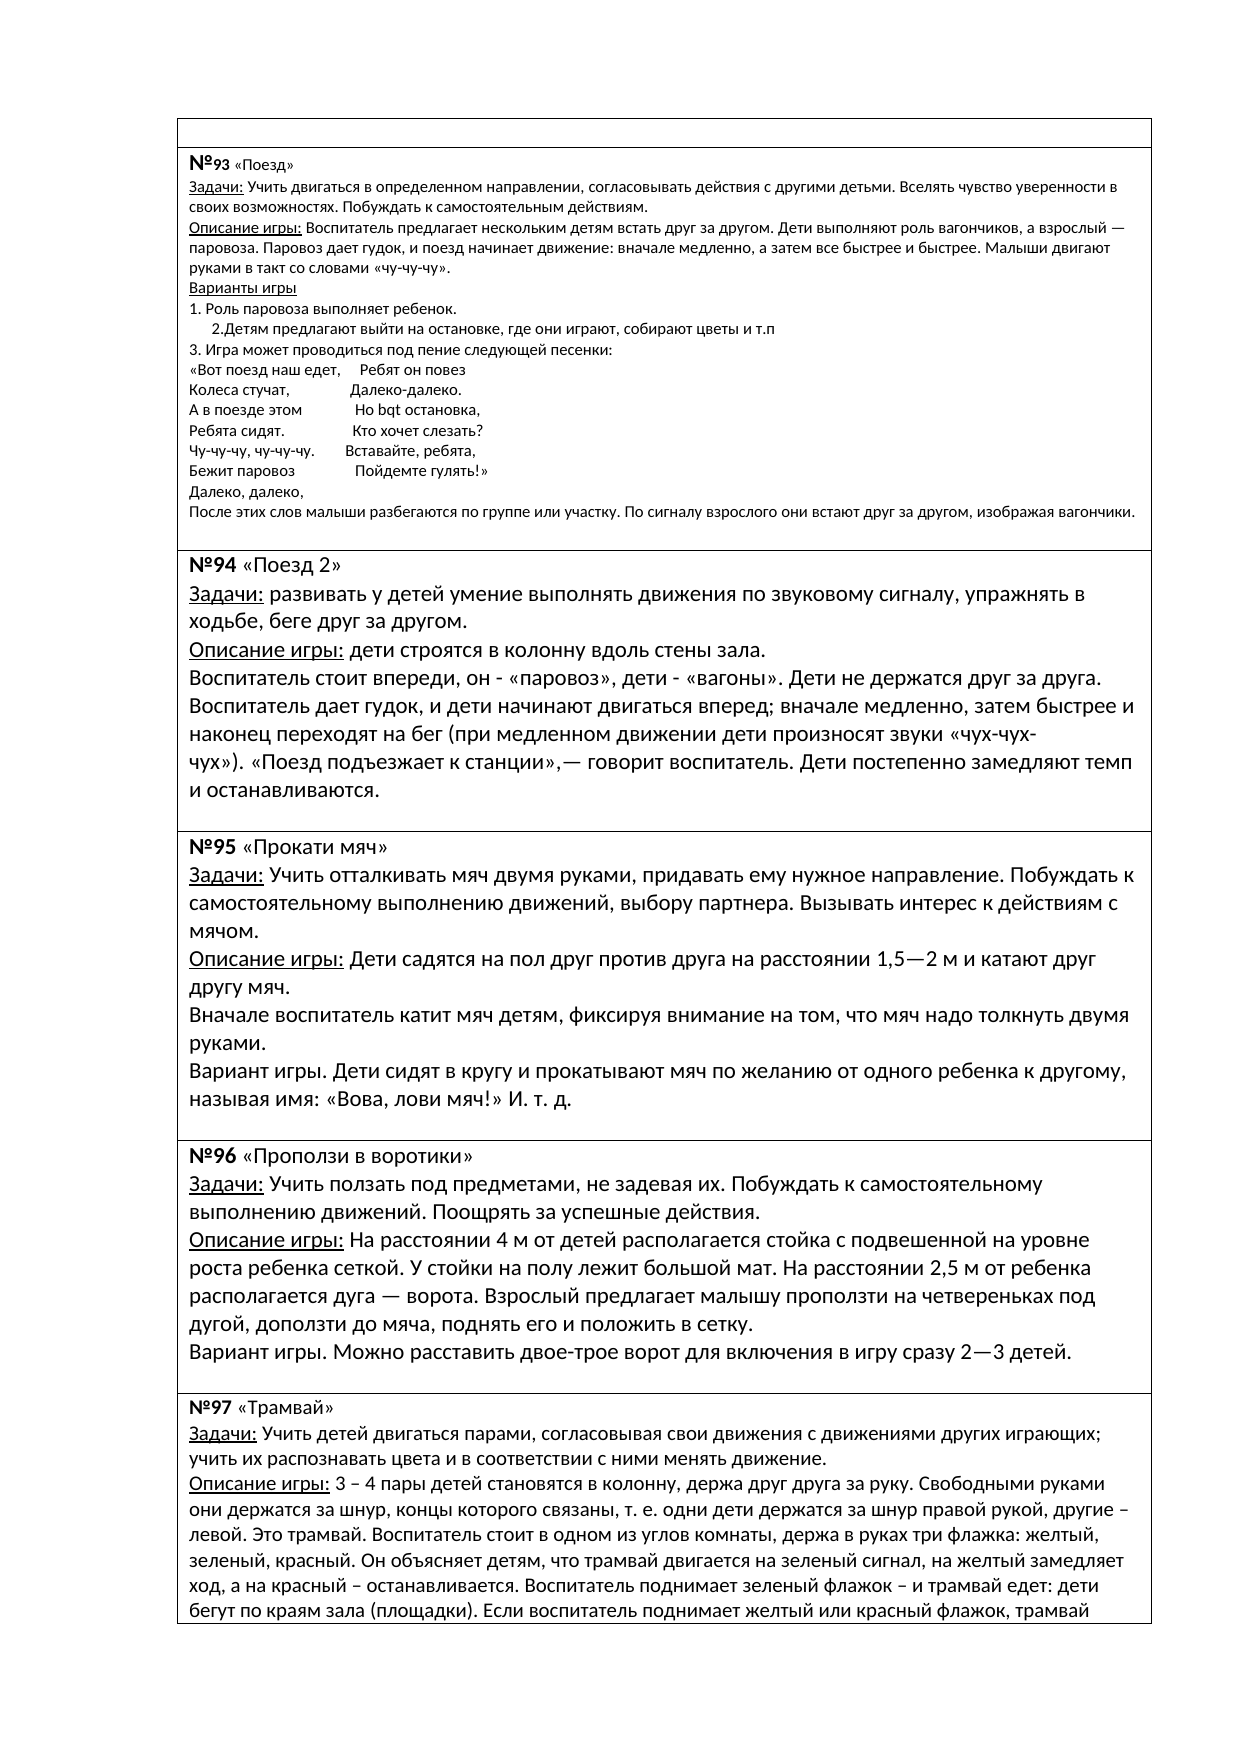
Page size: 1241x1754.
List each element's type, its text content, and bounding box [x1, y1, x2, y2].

table_cell №93 «Поезд» Задачи: Учить двигаться в определенном направлении, согласовывать действия с другими детьми. Вселять чувство уверенности в своих возможностях. Побуждать к самостоятельным действиям. Описание игры: Воспитатель предлагает нескольким детям встать друг за другом. Дети выполняют роль вагончиков, а взрослый — паровоза. Паровоз дает гудок, и поезд начинает движение: вначале медленно, а затем все быстрее и быстрее. Малыши двигают руками в такт со словами «чу-чу-чу». Варианты игры 1. Роль паровоза выполняет ребенок. 2.Детям предлагают выйти на остановке, где они играют, собирают цветы и т.п 3. Игра может проводиться под пение следующей песенки: «Вот поезд наш едет, Ребят он повез Колеса стучат, Далеко-далеко. А в поезде этом Но bqt остановка, Ребята сидят. Кто хочет слезать? Чу-чу-чу, чу-чу-чу. Вставайте, ребята, Бежит паровоз Пойдемте гулять!» Далеко, далеко, После этих слов малыши разбегаются по группе или участку. По сигналу взрослого они встают друг за другом, изображая вагончики. [178, 148, 1151, 549]
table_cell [178, 119, 1151, 147]
table_cell №94 «Поезд 2» Задачи: развивать у детей умение выполнять движения по звуковому сигналу, упражнять в ходьбе, беге друг за другом. Описание игры: дети строятся в колонну вдоль стены зала. Воспитатель стоит впереди, он - «паровоз», дети - «вагоны». Дети не держатся друг за друга. Воспитатель дает гудок, и дети начинают двигаться вперед; вначале медленно, затем быстрее и наконец переходят на бег (при медленном движении дети произносят звуки «чух-чух-чух»). «Поезд подъезжает к станции»,— говорит воспитатель. Дети постепенно замедляют темп и останавливаются. [178, 551, 1151, 831]
table_cell №95 «Прокати мяч» Задачи: Учить отталкивать мяч двумя руками, придавать ему нужное направление. Побуждать к самостоятельному выполнению движений, выбору партнера. Вызывать интерес к действиям с мячом. Описание игры: Дети садятся на пол друг против друга на расстоянии 1,5—2 м и катают друг другу мяч. Вначале воспитатель катит мяч детям, фиксируя внимание на том, что мяч надо толкнуть двумя руками. Вариант игры. Дети сидят в кругу и прокатывают мяч по желанию от одного ребенка к другому, называя имя: «Вова, лови мяч!» И. т. д. [178, 832, 1151, 1140]
table_cell №96 «Проползи в воротики» Задачи: Учить ползать под предметами, не задевая их. Побуждать к самостоятельному выполнению движений. Поощрять за успешные действия. Описание игры: На расстоянии 4 м от детей располагается стойка с подвешенной на уровне роста ребенка сеткой. У стойки на полу лежит большой мат. На расстоянии 2,5 м от ребенка располагается дуга — ворота. Взрослый предлагает малышу проползти на четвереньках под дугой, доползти до мяча, поднять его и положить в сетку. Вариант игры. Можно расставить двое-трое ворот для включения в игру сразу 2—3 детей. [178, 1141, 1151, 1393]
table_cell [178, 1394, 1151, 1623]
